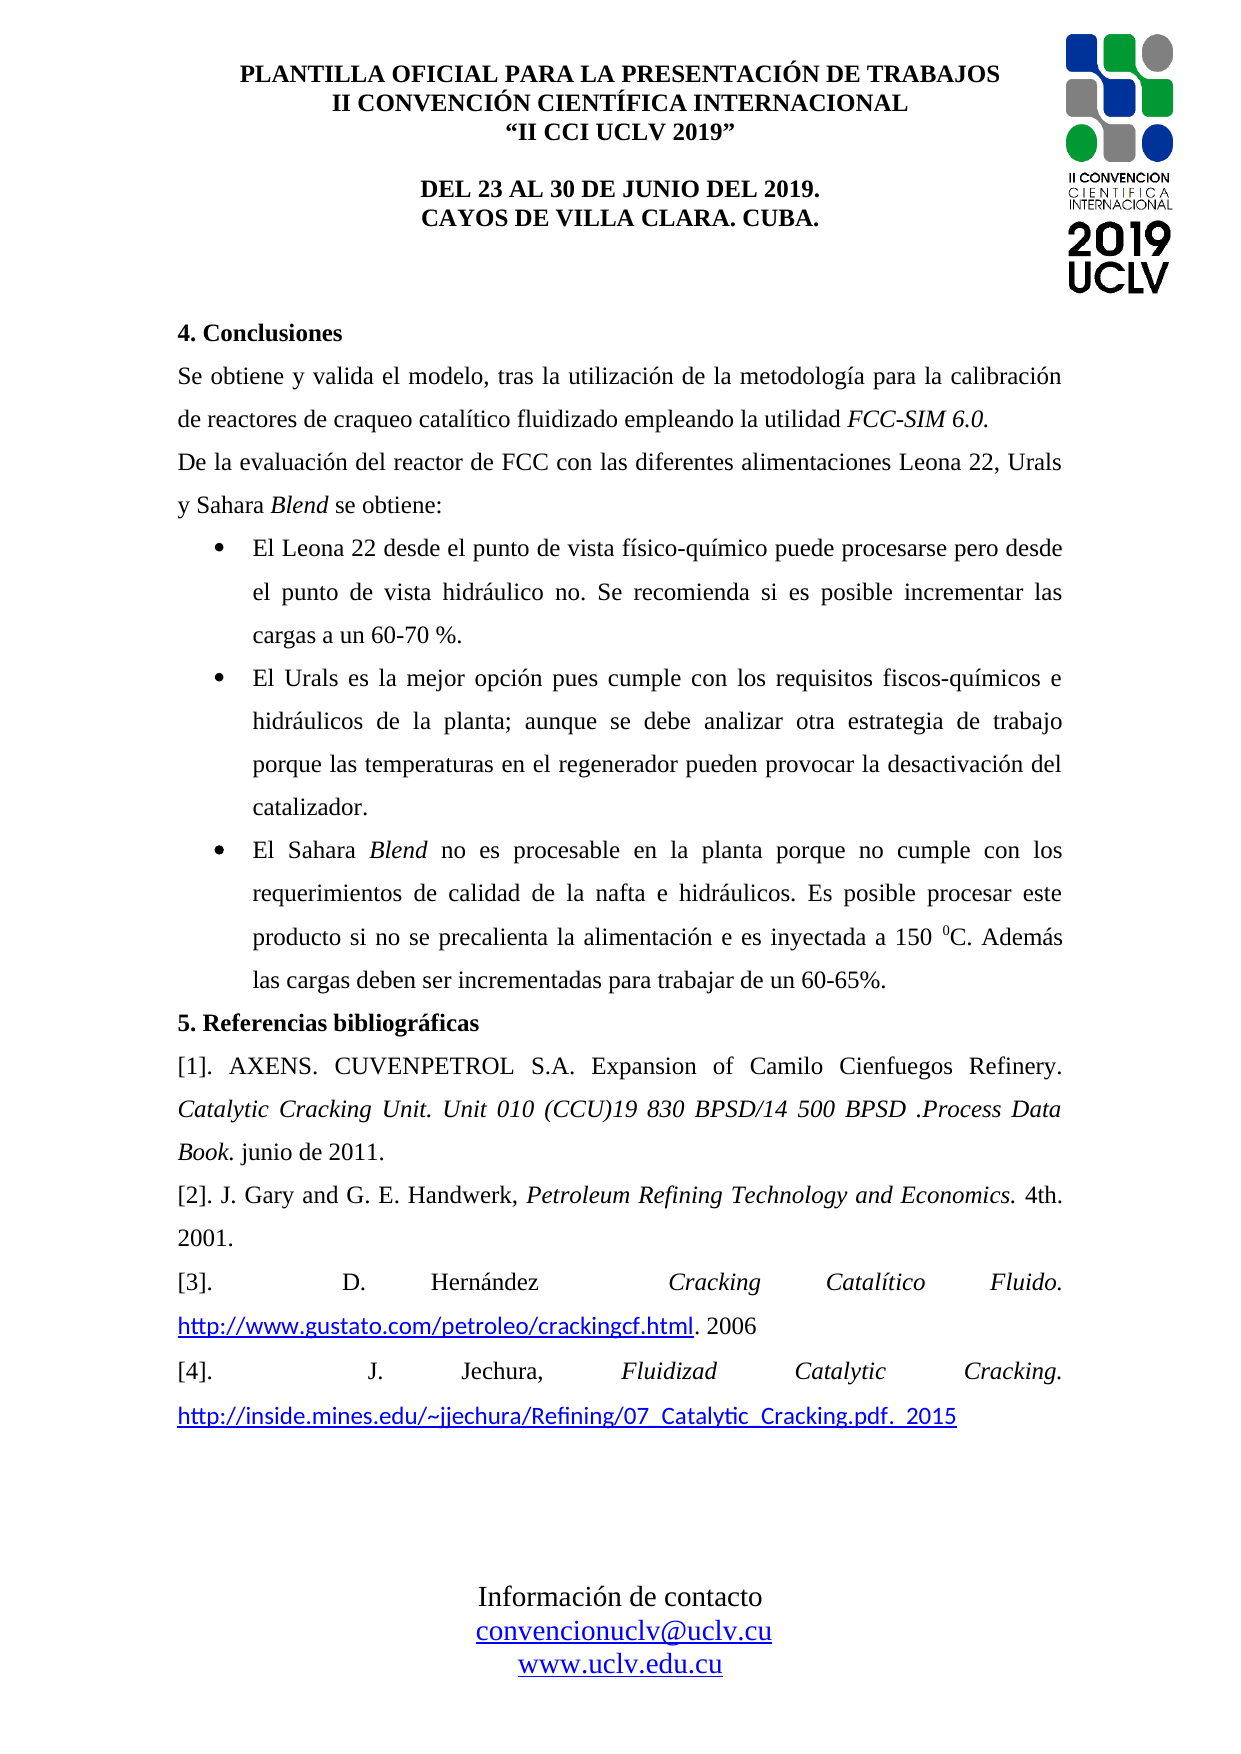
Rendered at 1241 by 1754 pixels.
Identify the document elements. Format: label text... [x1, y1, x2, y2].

text De la evaluación del reactor de FCC con las diferentes alimentaciones Leona 22, Urals y Sahara Blend se obtiene: [177, 447, 1063, 519]
text Se obtiene y valida el modelo, tras la utilización de la metodología para la calibración de reactores de craqueo catalítico fluidizado empleando la utilidad FCC-SIM 6.0. [177, 361, 1063, 433]
text [4]. J. Jechura, Fluidizad Catalytic Cracking. http://inside.mines.edu/~jjechura/Refining/07_Catalytic_Cracking.pdf. 2015 [177, 1356, 1063, 1431]
text [3]. D. Hernández Cracking Catalítico Fluido. http://www.gustato.com/petroleo/crackingcf.html. 2006 [177, 1267, 1063, 1341]
text [1]. AXENS. CUVENPETROL S.A. Expansion of Camilo Cienfuegos Refinery. Catalytic Cracking Unit. Unit 010 (CCU)19 830 BPSD/14 500 BPSD .Process Data Book. junio de 2011. [177, 1051, 1063, 1166]
text 5. Referencias bibliográficas [177, 1008, 1063, 1037]
text [2]. J. Gary and G. E. Handwerk, Petroleum Refining Technology and Economics. 4th. 2001. [177, 1180, 1063, 1252]
list El Sahara Blend no es procesable en la planta porque no cumple con los requerimientos de calidad de la nafta e hidráulicos. Es posible procesar este producto si no se precalienta la alimentación e es inyectada a 150 0C. Además las cargas deben ser incrementadas para trabajar de un 60-65%. [215, 835, 1063, 993]
text 4. Conclusiones [177, 318, 1063, 347]
list El Urals es la mejor opción pues cumple con los requisitos fiscos-químicos e hidráulicos de la planta; aunque se debe analizar otra estrategia de trabajo porque las temperaturas en el regenerador pueden provocar la desactivación del catalizador. [215, 663, 1063, 821]
list El Leona 22 desde el punto de vista físico-químico puede procesarse pero desde el punto de vista hidráulico no. Se recomienda si es posible incrementar las cargas a un 60-70 %. [215, 533, 1063, 648]
picture [1061, 31, 1182, 303]
